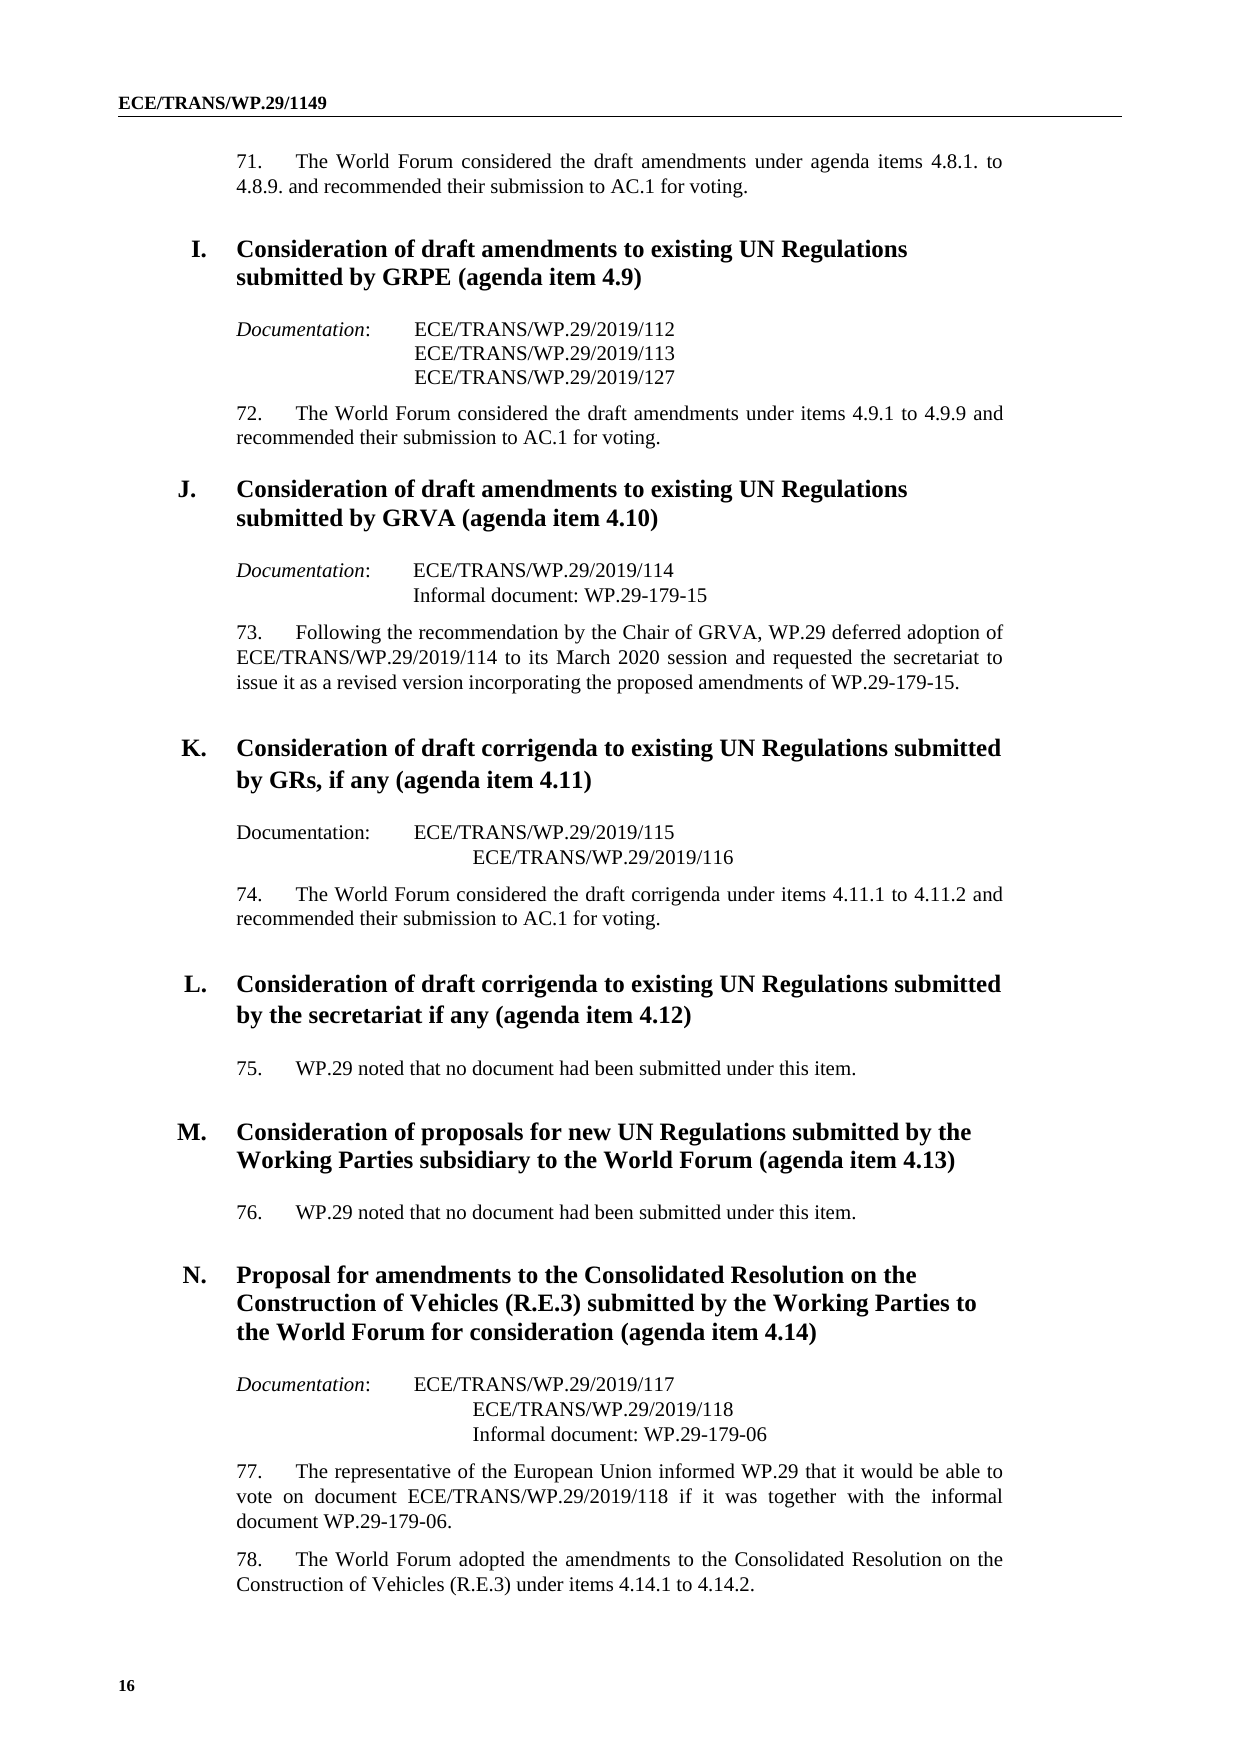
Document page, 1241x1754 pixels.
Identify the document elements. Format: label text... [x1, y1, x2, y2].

text 75. WP.29 noted that no document had been submitted under this item. [236, 1055, 1004, 1080]
text Documentation: ECE/TRANS/WP.29/2019/115 ECE/TRANS/WP.29/2019/116 [236, 819, 1004, 869]
text K. Consideration of draft corrigenda to existing UN Regulations submitted by GRs, if any (agenda item 4.11) [118, 732, 1004, 794]
text Documentation: ECE/TRANS/WP.29/2019/117 ECE/TRANS/WP.29/2019/118 Informal document: WP.29-179-06 [236, 1371, 1004, 1446]
text L. Consideration of draft corrigenda to existing UN Regulations submitted by the secretariat if any (agenda item 4.12) [118, 967, 1004, 1030]
text 71. The World Forum considered the draft amendments under agenda items 4.8.1. to 4.8.9. and recommended their submission to AC.1 for voting. [236, 148, 1004, 198]
text 74. The World Forum considered the draft corrigenda under items 4.11.1 to 4.11.2 and recommended their submission to AC.1 for voting. [236, 882, 1004, 930]
text Documentation: ECE/TRANS/WP.29/2019/114 Informal document: WP.29-179-15 [236, 557, 1004, 607]
text J. Consideration of draft amendments to existing UN Regulations submitted by GRVA (agenda item 4.10) [177, 474, 1004, 532]
text Documentation: ECE/TRANS/WP.29/2019/112 ECE/TRANS/WP.29/2019/113 ECE/TRANS/WP.29/2019/127 [236, 316, 1004, 389]
text 72. The World Forum considered the draft amendments under items 4.9.1 to 4.9.9 and recommended their submission to AC.1 for voting. [236, 401, 1004, 449]
text 78. The World Forum adopted the amendments to the Consolidated Resolution on the Construction of Vehicles (R.E.3) under items 4.14.1 to 4.14.2. [236, 1546, 1004, 1596]
text 77. The representative of the European Union informed WP.29 that it would be able to vote on document ECE/TRANS/WP.29/2019/118 if it was together with the informal document WP.29-179-06. [236, 1458, 1004, 1533]
text I. Consideration of draft amendments to existing UN Regulations submitted by GRPE (agenda item 4.9) [118, 235, 1004, 291]
text M. Consideration of proposals for new UN Regulations submitted by the Working Parties subsidiary to the World Forum (agenda item 4.13) [118, 1117, 1004, 1174]
text 73. Following the recommendation by the Chair of GRVA, WP.29 deferred adoption of ECE/TRANS/WP.29/2019/114 to its March 2020 session and requested the secretariat to issue it as a revised version incorporating the proposed amendments of WP.29-179-15. [236, 619, 1004, 694]
text N. Proposal for amendments to the Consolidated Resolution on the Construction of Vehicles (R.E.3) submitted by the Working Parties to the World Forum for consideration (agenda item 4.14) [118, 1261, 1004, 1346]
text 76. WP.29 noted that no document had been submitted under this item. [236, 1199, 1004, 1224]
